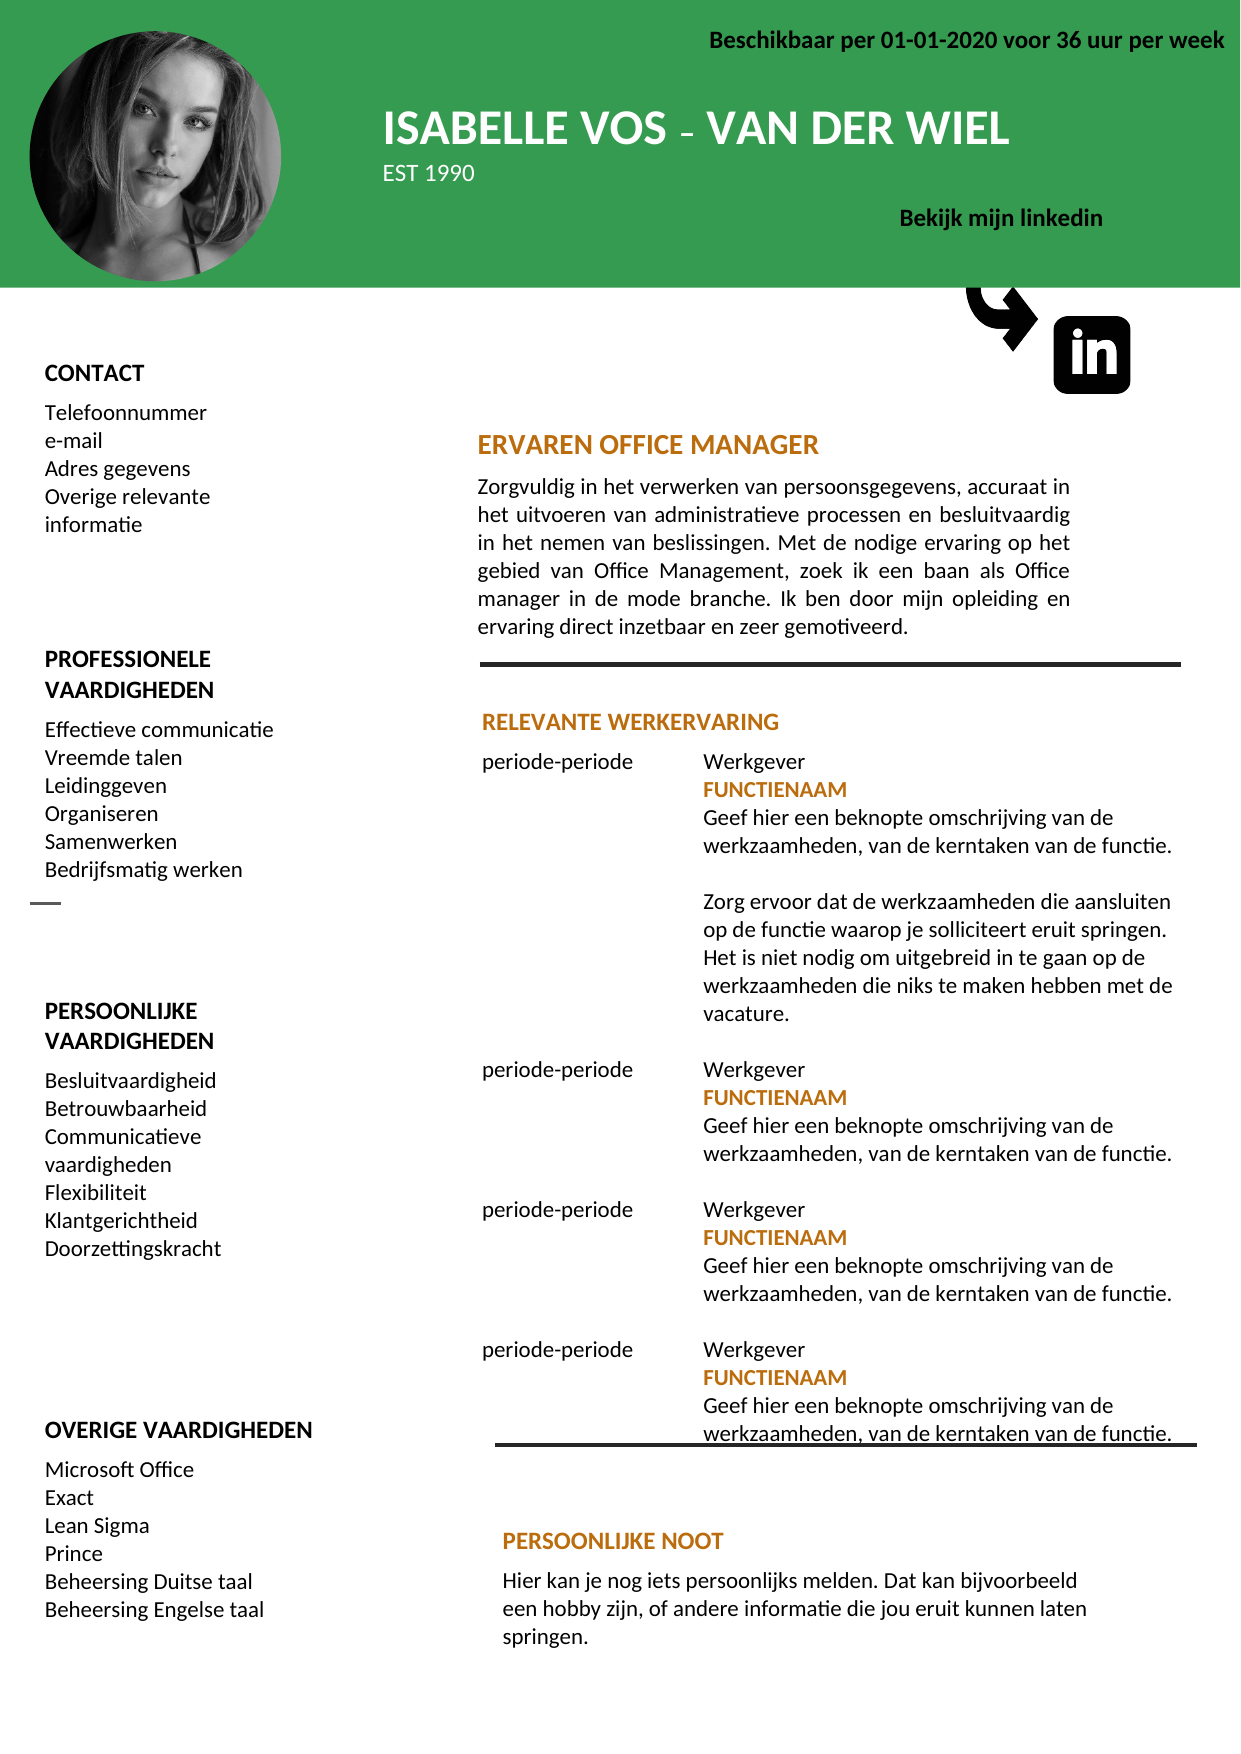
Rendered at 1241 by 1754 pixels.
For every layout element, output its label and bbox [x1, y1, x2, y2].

picture [1053, 316, 1131, 394]
picture [29, 31, 282, 282]
picture [961, 288, 1043, 352]
